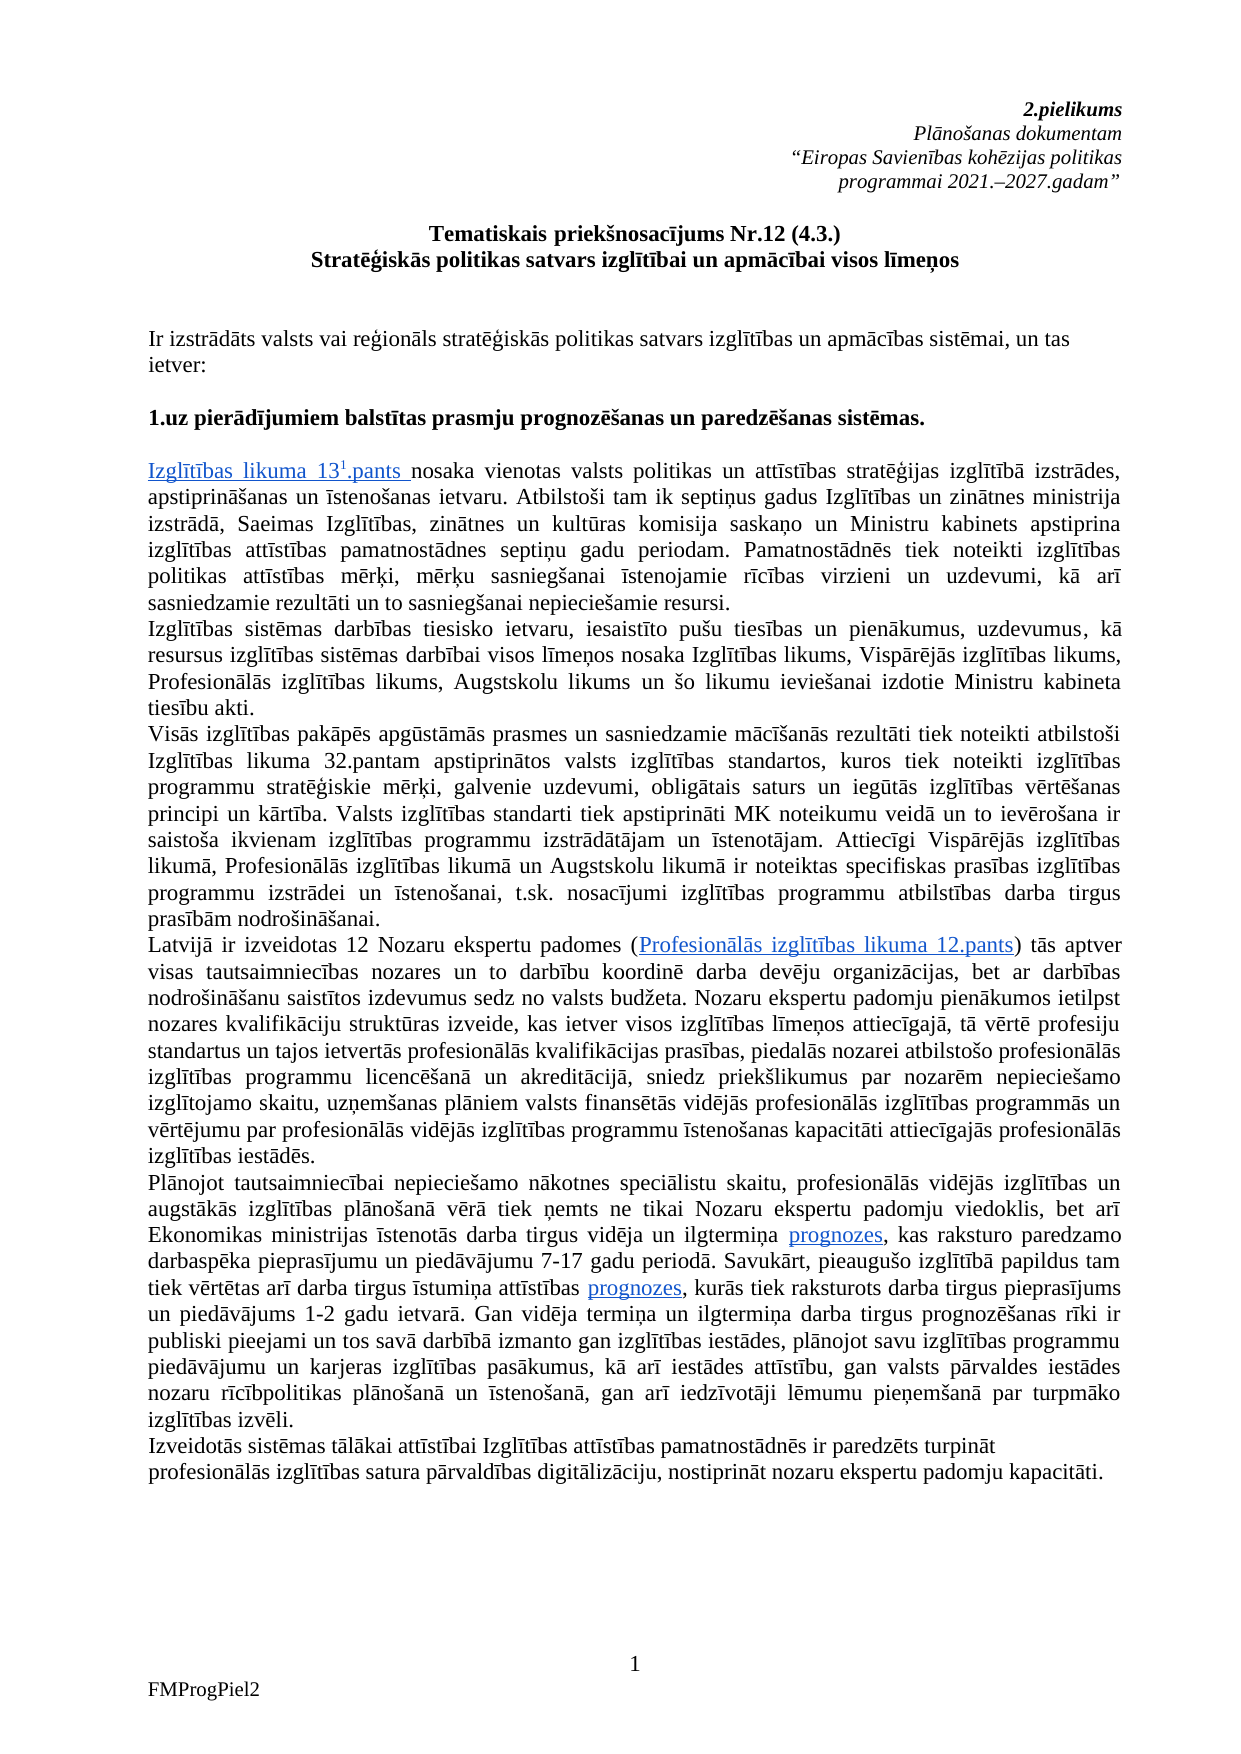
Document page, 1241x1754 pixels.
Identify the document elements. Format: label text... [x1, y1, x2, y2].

text “Eiropas Savienības kohēzijas politikas [148, 145, 1122, 169]
text programmai 2021.–2027.gadam” [148, 169, 1122, 193]
text Ir izstrādāts valsts vai reģionāls stratēģiskās politikas satvars izglītības un apmācības sistēmai, un tas ietver: [148, 325, 1122, 378]
text Plānošanas dokumentam [148, 121, 1122, 145]
text Izveidotās sistēmas tālākai attīstībai Izglītības attīstības pamatnostādnēs ir paredzēts turpināt profesionālās izglītības satura pārvaldības digitālizāciju, nostiprināt nozaru ekspertu padomju kapacitāti. [148, 1432, 1122, 1485]
text Latvijā ir izveidotas 12 Nozaru ekspertu padomes (Profesionālās izglītības likuma 12.pants) tās aptver visas tautsaimniecības nozares un to darbību koordinē darba devēju organizācijas, bet ar darbības nodrošināšanu saistītos izdevumus sedz no valsts budžeta. Nozaru ekspertu padomju pienākumos ietilpst nozares kvalifikāciju struktūras izveide, kas ietver visos izglītības līmeņos attiecīgajā, tā vērtē profesiju standartus un tajos ietvertās profesionālās kvalifikācijas prasības, piedalās nozarei atbilstošo profesionālās izglītības programmu licencēšanā un akreditācijā, sniedz priekšlikumus par nozarēm nepieciešamo izglītojamo skaitu, uzņemšanas plāniem valsts finansētās vidējās profesionālās izglītības programmās un vērtējumu par profesionālās vidējās izglītības programmu īstenošanas kapacitāti attiecīgajās profesionālās izglītības iestādēs. [148, 931, 1122, 1168]
text Izglītības sistēmas darbības tiesisko ietvaru, iesaistīto pušu tiesības un pienākumus, uzdevumus, kā resursus izglītības sistēmas darbībai visos līmeņos nosaka Izglītības likums, Vispārējās izglītības likums, Profesionālās izglītības likums, Augstskolu likums un šo likumu ieviešanai izdotie Ministru kabineta tiesību akti. [148, 615, 1122, 721]
text Visās izglītības pakāpēs apgūstāmās prasmes un sasniedzamie mācīšanās rezultāti tiek noteikti atbilstoši Izglītības likuma 32.pantam apstiprinātos valsts izglītības standartos, kuros tiek noteikti izglītības programmu stratēģiskie mērķi, galvenie uzdevumi, obligātais saturs un iegūtās izglītības vērtēšanas principi un kārtība. Valsts izglītības standarti tiek apstiprināti MK noteikumu veidā un to ievērošana ir saistoša ikvienam izglītības programmu izstrādātājam un īstenotājam. Attiecīgi Vispārējās izglītības likumā, Profesionālās izglītības likumā un Augstskolu likumā ir noteiktas specifiskas prasības izglītības programmu izstrādei un īstenošanai, t.sk. nosacījumi izglītības programmu atbilstības darba tirgus prasībām nodrošināšanai. [148, 721, 1122, 931]
text 2.pielikums [148, 97, 1122, 121]
text Tematiskais priekšnosacījums Nr.12 (4.3.) [148, 220, 1122, 246]
text Plānojot tautsaimniecībai nepieciešamo nākotnes speciālistu skaitu, profesionālās vidējās izglītības un augstākās izglītības plānošanā vērā tiek ņemts ne tikai Nozaru ekspertu padomju viedoklis, bet arī Ekonomikas ministrijas īstenotās darba tirgus vidēja un ilgtermiņa prognozes, kas raksturo paredzamo darbaspēka pieprasījumu un piedāvājumu 7-17 gadu periodā. Savukārt, pieaugušo izglītībā papildus tam tiek vērtētas arī darba tirgus īstumiņa attīstības prognozes, kurās tiek raksturots darba tirgus pieprasījums un piedāvājums 1-2 gadu ietvarā. Gan vidēja termiņa un ilgtermiņa darba tirgus prognozēšanas rīki ir publiski pieejami un tos savā darbībā izmanto gan izglītības iestādes, plānojot savu izglītības programmu piedāvājumu un karjeras izglītības pasākumus, kā arī iestādes attīstību, gan valsts pārvaldes iestādes nozaru rīcībpolitikas plānošanā un īstenošanā, gan arī iedzīvotāji lēmumu pieņemšanā par turpmāko izglītības izvēli. [148, 1168, 1122, 1432]
text Izglītības likuma 131.pants nosaka vienotas valsts politikas un attīstības stratēģijas izglītībā izstrādes, apstiprināšanas un īstenošanas ietvaru. Atbilstoši tam ik septiņus gadus Izglītības un zinātnes ministrija izstrādā, Saeimas Izglītības, zinātnes un kultūras komisija saskaņo un Ministru kabinets apstiprina izglītības attīstības pamatnostādnes septiņu gadu periodam. Pamatnostādnēs tiek noteikti izglītības politikas attīstības mērķi, mērķu sasniegšanai īstenojamie rīcības virzieni un uzdevumi, kā arī sasniedzamie rezultāti un to sasniegšanai nepieciešamie resursi. [148, 457, 1122, 615]
text Stratēģiskās politikas satvars izglītībai un apmācībai visos līmeņos [148, 246, 1122, 272]
text 1.uz pierādījumiem balstītas prasmju prognozēšanas un paredzēšanas sistēmas. [148, 404, 1122, 431]
